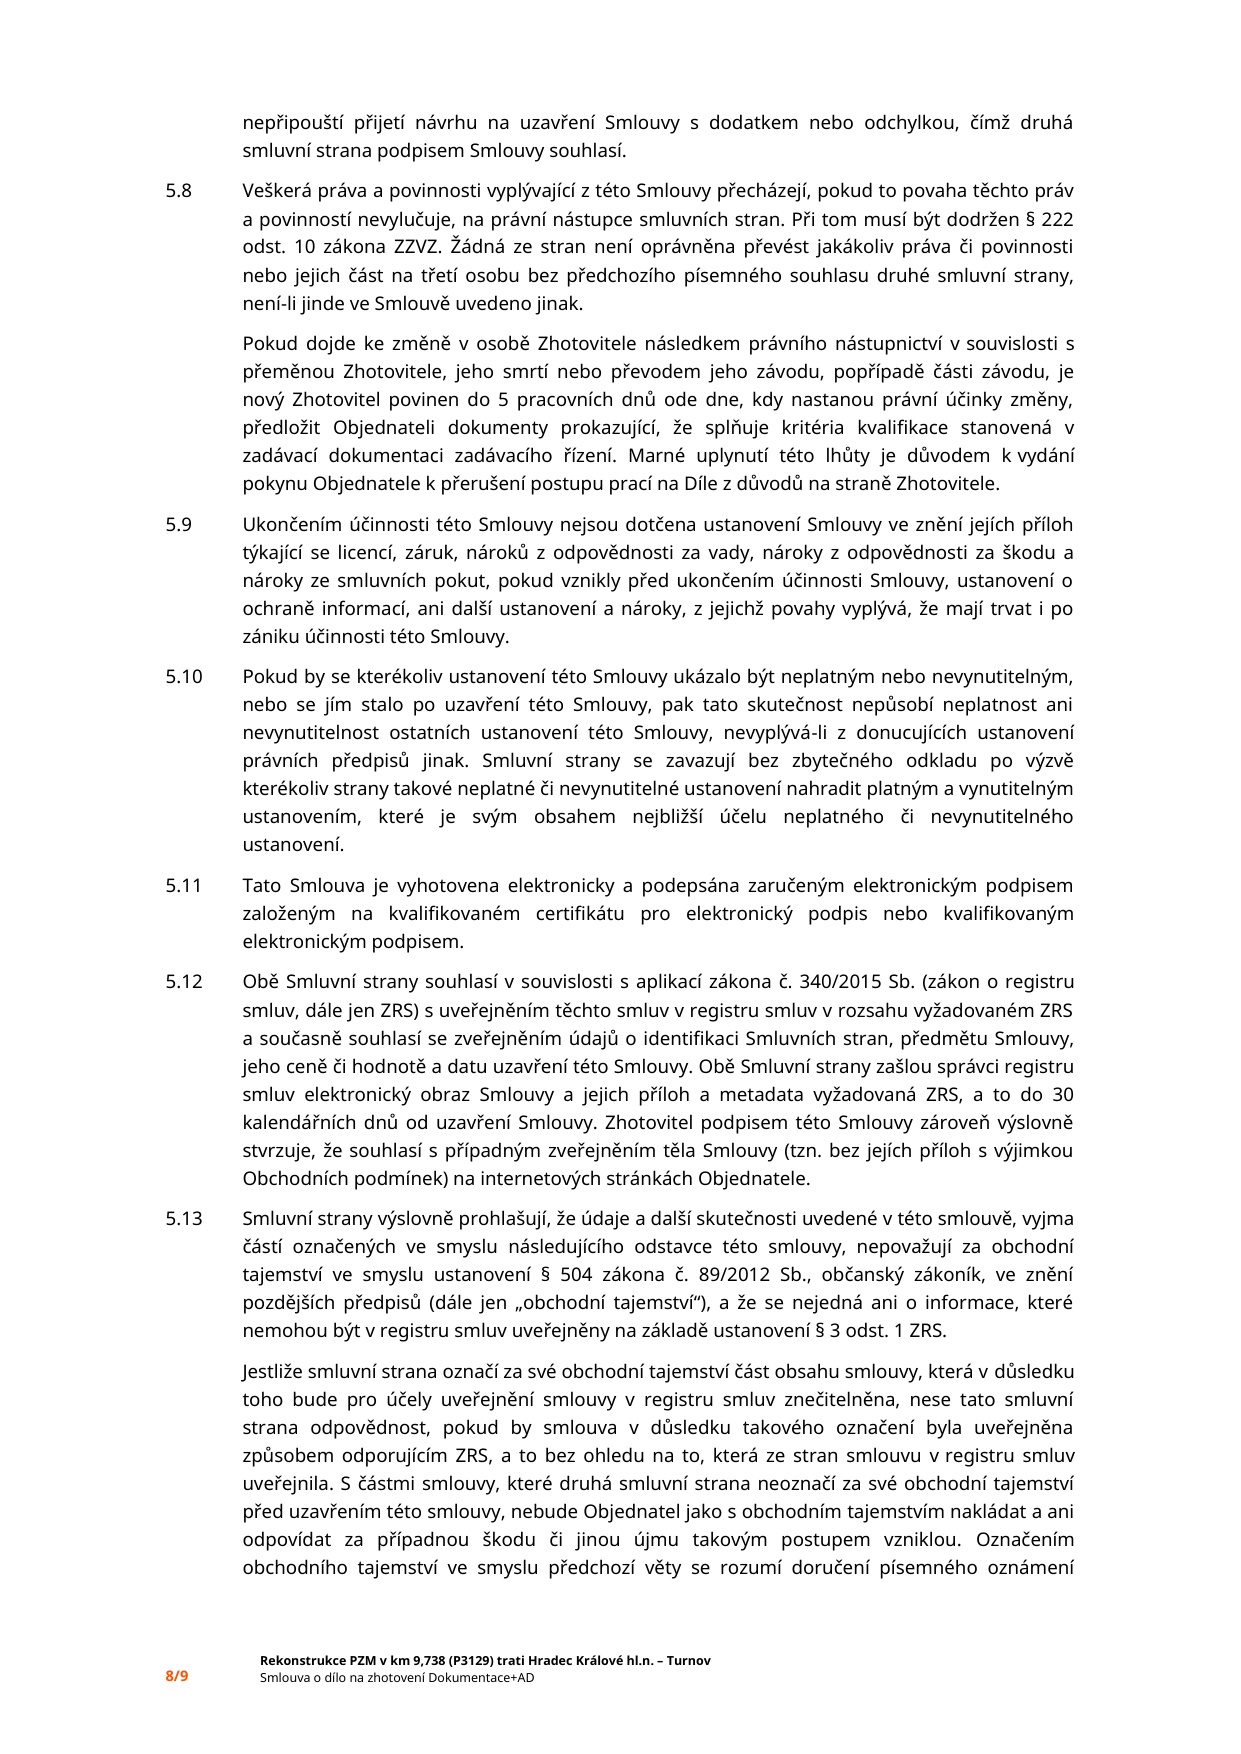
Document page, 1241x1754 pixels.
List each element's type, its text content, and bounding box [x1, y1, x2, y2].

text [165, 109, 1075, 163]
text Ukončením účinnosti této Smlouvy nejsou dotčena ustanovení Smlouvy ve znění jejích příloh týkající se licencí, záruk, nároků z odpovědnosti za vady, nároky z odpovědnosti za škodu a nároky ze smluvních pokut, pokud vznikly před ukončením účinnosti Smlouvy, ustanovení o ochraně informací, ani další ustanovení a nároky, z jejichž povahy vyplývá, že mají trvat i po zániku účinnosti této Smlouvy. [165, 511, 1075, 649]
text Tato Smlouva je vyhotovena elektronicky a podepsána zaručeným elektronickým podpisem založeným na kvalifikovaném certifikátu pro elektronický podpis nebo kvalifikovaným elektronickým podpisem. [165, 872, 1075, 954]
text Obě Smluvní strany souhlasí v souvislosti s aplikací zákona č. 340/2015 Sb. (zákon o registru smluv, dále jen ZRS) s uveřejněním těchto smluv v registru smluv v rozsahu vyžadovaném ZRS a současně souhlasí se zveřejněním údajů o identifikaci Smluvních stran, předmětu Smlouvy, jeho ceně či hodnotě a datu uzavření této Smlouvy. Obě Smluvní strany zašlou správci registru smluv elektronický obraz Smlouvy a jejich příloh a metadata vyžadovaná ZRS, a to do 30 kalendářních dnů od uzavření Smlouvy. Zhotovitel podpisem této Smlouvy zároveň výslovně stvrzuje, že souhlasí s případným zveřejněním těla Smlouvy (tzn. bez jejích příloh s výjimkou Obchodních podmínek) na internetových stránkách Objednatele. [165, 969, 1075, 1191]
text Smluvní strany výslovně prohlašují, že údaje a další skutečnosti uvedené v této smlouvě, vyjma částí označených ve smyslu následujícího odstavce této smlouvy, nepovažují za obchodní tajemství ve smyslu ustanovení § 504 zákona č. 89/2012 Sb., občanský zákoník, ve znění pozdějších předpisů (dále jen „obchodní tajemství“), a že se nejedná ani o informace, které nemohou být v registru smluv uveřejněny na základě ustanovení § 3 odst. 1 ZRS. [165, 1206, 1075, 1343]
text Veškerá práva a povinnosti vyplývající z této Smlouvy přecházejí, pokud to povaha těchto práv a povinností nevylučuje, na právní nástupce smluvních stran. Při tom musí být dodržen § 222 odst. 10 zákona ZZVZ. Žádná ze stran není oprávněna převést jakákoliv práva či povinnosti nebo jejich část na třetí osobu bez předchozího písemného souhlasu druhé smluvní strany, není-li jinde ve Smlouvě uvedeno jinak. [165, 178, 1075, 315]
text Pokud by se kterékoliv ustanovení této Smlouvy ukázalo být neplatným nebo nevynutitelným, nebo se jím stalo po uzavření této Smlouvy, pak tato skutečnost nepůsobí neplatnost ani nevynutitelnost ostatních ustanovení této Smlouvy, nevyplývá-li z donucujících ustanovení právních předpisů jinak. Smluvní strany se zavazují bez zbytečného odkladu po výzvě kterékoliv strany takové neplatné či nevynutitelné ustanovení nahradit platným a vynutitelným ustanovením, které je svým obsahem nejbližší účelu neplatného či nevynutitelného ustanovení. [165, 664, 1075, 857]
list Pokud dojde ke změně v osobě Zhotovitele následkem právního nástupnictví v souvislosti s přeměnou Zhotovitele, jeho smrtí nebo převodem jeho závodu, popřípadě části závodu, je nový Zhotovitel povinen do 5 pracovních dnů ode dne, kdy nastanou právní účinky změny, předložit Objednateli dokumenty prokazující, že splňuje kritéria kvalifikace stanovená v zadávací dokumentaci zadávacího řízení. Marné uplynutí této lhůty je důvodem k vydání pokynu Objednatele k přerušení postupu prací na Díle z důvodů na straně Zhotovitele. [242, 330, 1075, 496]
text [242, 1358, 1075, 1580]
